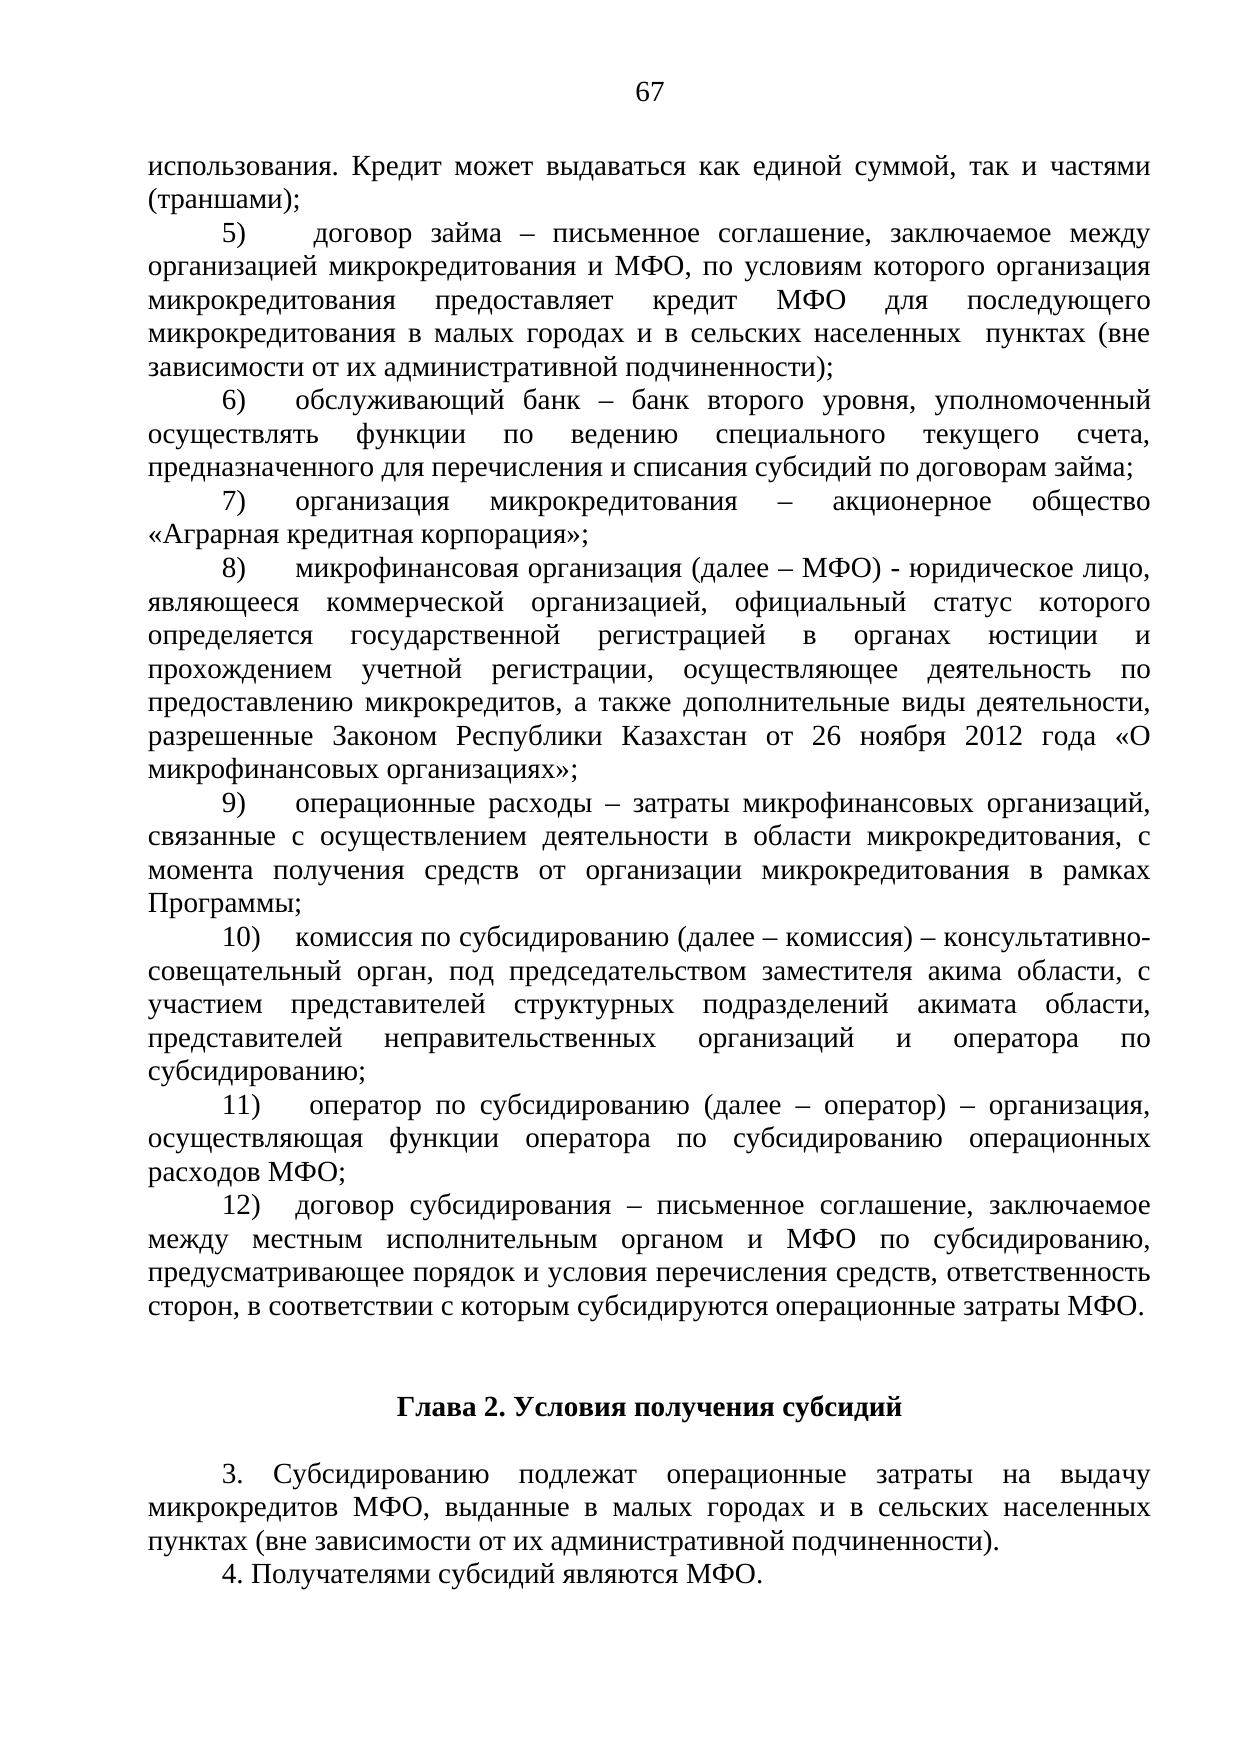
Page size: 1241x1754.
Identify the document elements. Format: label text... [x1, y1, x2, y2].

list комиссия по субсидированию (далее – комиссия) – консультативно-совещательный орган, под председательством заместителя акима области, с участием представителей структурных подразделений акимата области, представителей неправительственных организаций и оператора по субсидированию; [148, 919, 1152, 1087]
list обслуживающий банк – банк второго уровня, уполномоченный осуществлять функции по ведению специального текущего счета, предназначенного для перечисления и списания субсидий по договорам займа; [148, 382, 1152, 483]
list оператор по субсидированию (далее – оператор) – организация, осуществляющая функции оператора по субсидированию операционных расходов МФО; [148, 1087, 1152, 1187]
list микрофинансовая организация (далее – МФО) - юридическое лицо, являющееся коммерческой организацией, официальный статус которого определяется государственной регистрацией в органах юстиции и прохождением учетной регистрации, осуществляющее деятельность по предоставлению микрокредитов, а также дополнительные виды деятельности, разрешенные Законом Республики Казахстан от 26 ноября 2012 года «О микрофинансовых организациях»; [148, 550, 1152, 785]
list операционные расходы – затраты микрофинансовых организаций, связанные с осуществлением деятельности в области микрокредитования, с момента получения средств от организации микрокредитования в рамках Программы; [148, 785, 1152, 919]
list организация микрокредитования – акционерное общество «Аграрная кредитная корпорация»; [148, 483, 1152, 550]
text Глава 2. Условия получения субсидий [148, 1389, 1152, 1422]
text 4. Получателями субсидий являются МФО. [148, 1556, 1152, 1590]
list договор займа – письменное соглашение, заключаемое между организацией микрокредитования и МФО, по условиям которого организация микрокредитования предоставляет кредит МФО для последующего микрокредитования в малых городах и в сельских населенных пунктах (вне зависимости от их административной подчиненности); [148, 215, 1152, 382]
list договор субсидирования – письменное соглашение, заключаемое между местным исполнительным органом и МФО по субсидированию, предусматривающее порядок и условия перечисления средств, ответственность сторон, в соответствии с которым субсидируются операционные затраты МФО. [148, 1187, 1152, 1322]
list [148, 148, 1152, 215]
text 3. Субсидированию подлежат операционные затраты на выдачу микрокредитов МФО, выданные в малых городах и в сельских населенных пунктах (вне зависимости от их административной подчиненности). [148, 1456, 1152, 1556]
